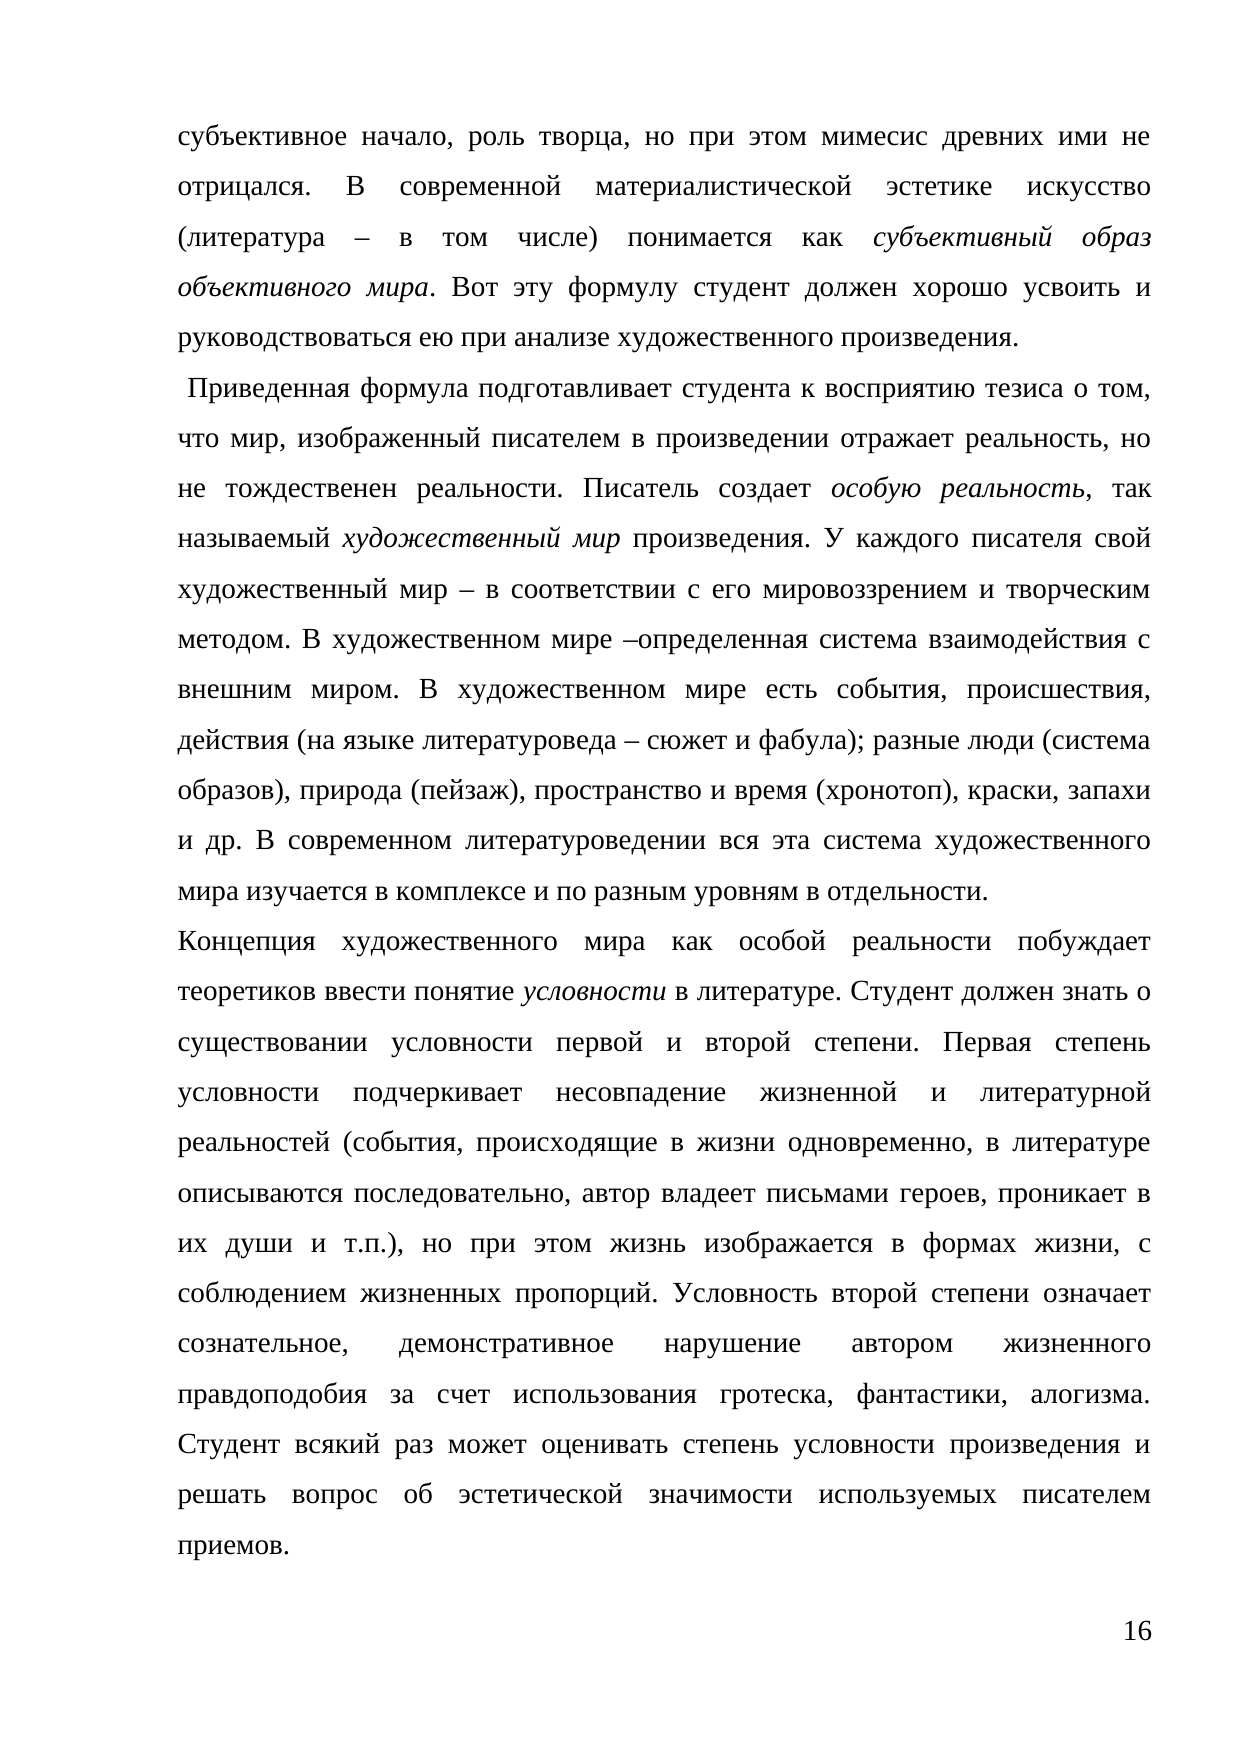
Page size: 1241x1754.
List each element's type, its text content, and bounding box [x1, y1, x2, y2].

text Приведенная формула подготавливает студента к восприятию тезиса о том, что мир, изображенный писателем в произведении отражает реальность, но не тождественен реальности. Писатель создает особую реальность, так называемый художественный мир произведения. У каждого писателя свой художественный мир – в соответствии с его мировоззрением и творческим методом. В художественном мире –определенная система взаимодействия с внешним миром. В художественном мире есть события, происшествия, действия (на языке литературоведа – сюжет и фабула); разные люди (система образов), природа (пейзаж), пространство и время (хронотоп), краски, запахи и др. В современном литературоведении вся эта система художественного мира изучается в комплексе и по разным уровням в отдельности. [177, 370, 1152, 906]
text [177, 118, 1152, 353]
text Концепция художественного мира как особой реальности побуждает теоретиков ввести понятие условности в литературе. Студент должен знать о существовании условности первой и второй степени. Первая степень условности подчеркивает несовпадение жизненной и литературной реальностей (события, происходящие в жизни одновременно, в литературе описываются последовательно, автор владеет письмами героев, проникает в их души и т.п.), но при этом жизнь изображается в формах жизни, с соблюдением жизненных пропорций. Условность второй степени означает сознательное, демонстративное нарушение автором жизненного правдоподобия за счет использования гротеска, фантастики, алогизма. Студент всякий раз может оценивать степень условности произведения и решать вопрос об эстетической значимости используемых писателем приемов. [177, 923, 1152, 1560]
